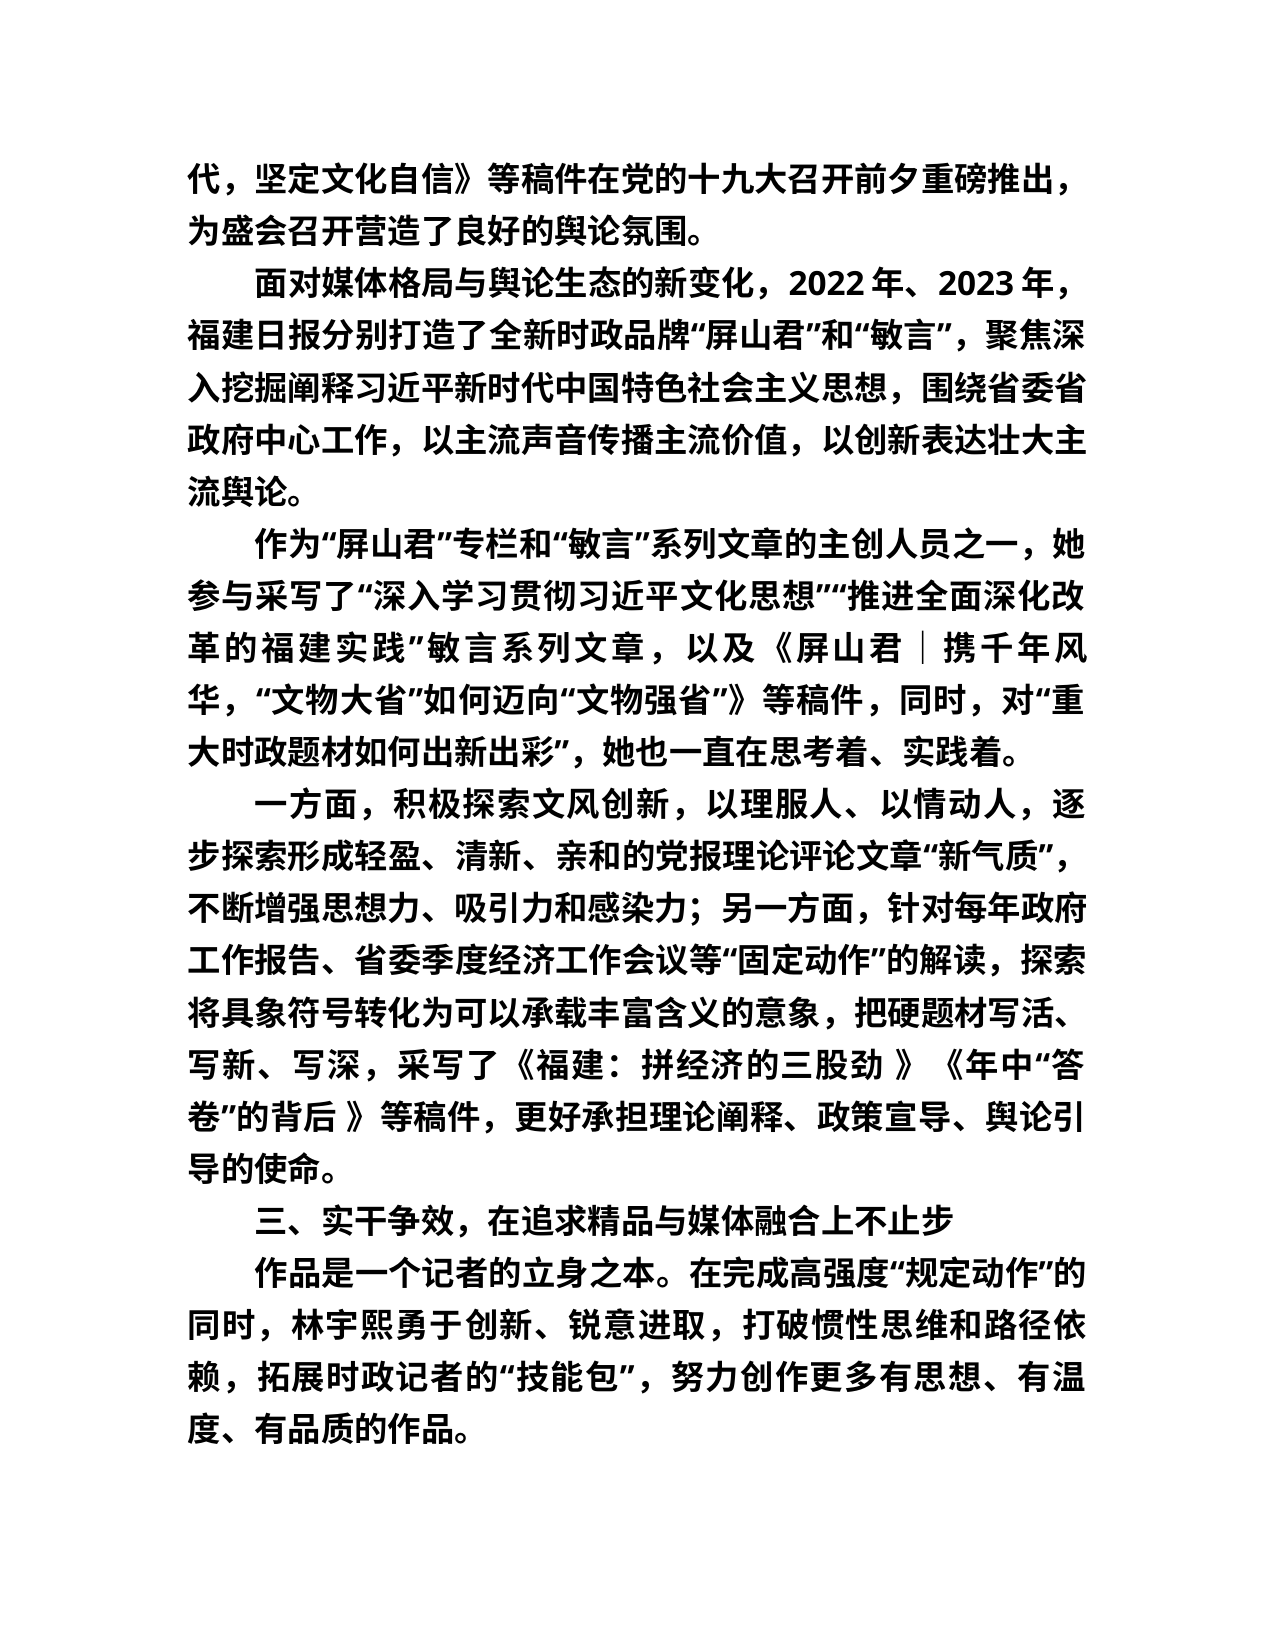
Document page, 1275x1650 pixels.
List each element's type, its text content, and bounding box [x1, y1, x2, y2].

list 实干争效，在追求精品与媒体融合上不止步 [187, 1192, 1087, 1244]
text 作品是一个记者的立身之本。在完成高强度“规定动作”的同时，林宇熙勇于创新、锐意进取，打破惯性思维和路径依赖，拓展时政记者的“技能包”，努力创作更多有思想、有温度、有品质的作品。 [187, 1244, 1087, 1452]
text 作为“屏山君”专栏和“敏言”系列文章的主创人员之一，她参与采写了“深入学习贯彻习近平文化思想”“推进全面深化改革的福建实践”敏言系列文章，以及《屏山君｜携千年风华，“文物大省”如何迈向“文物强省”》等稿件，同时，对“重大时政题材如何出新出彩”，她也一直在思考着、实践着。 [187, 514, 1087, 775]
text 一方面，积极探索文风创新，以理服人、以情动人，逐步探索形成轻盈、清新、亲和的党报理论评论文章“新气质”，不断增强思想力、吸引力和感染力；另一方面，针对每年政府工作报告、省委季度经济工作会议等“固定动作”的解读，探索将具象符号转化为可以承载丰富含义的意象，把硬题材写活、写新、写深，采写了《福建：拼经济的三股劲 》《年中“答卷”的背后 》等稿件，更好承担理论阐释、政策宣导、舆论引导的使命。 [187, 775, 1087, 1192]
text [187, 150, 1087, 254]
text 面对媒体格局与舆论生态的新变化，2022年、2023年，福建日报分别打造了全新时政品牌“屏山君”和“敏言”，聚焦深入挖掘阐释习近平新时代中国特色社会主义思想，围绕省委省政府中心工作，以主流声音传播主流价值，以创新表达壮大主流舆论。 [187, 254, 1087, 514]
